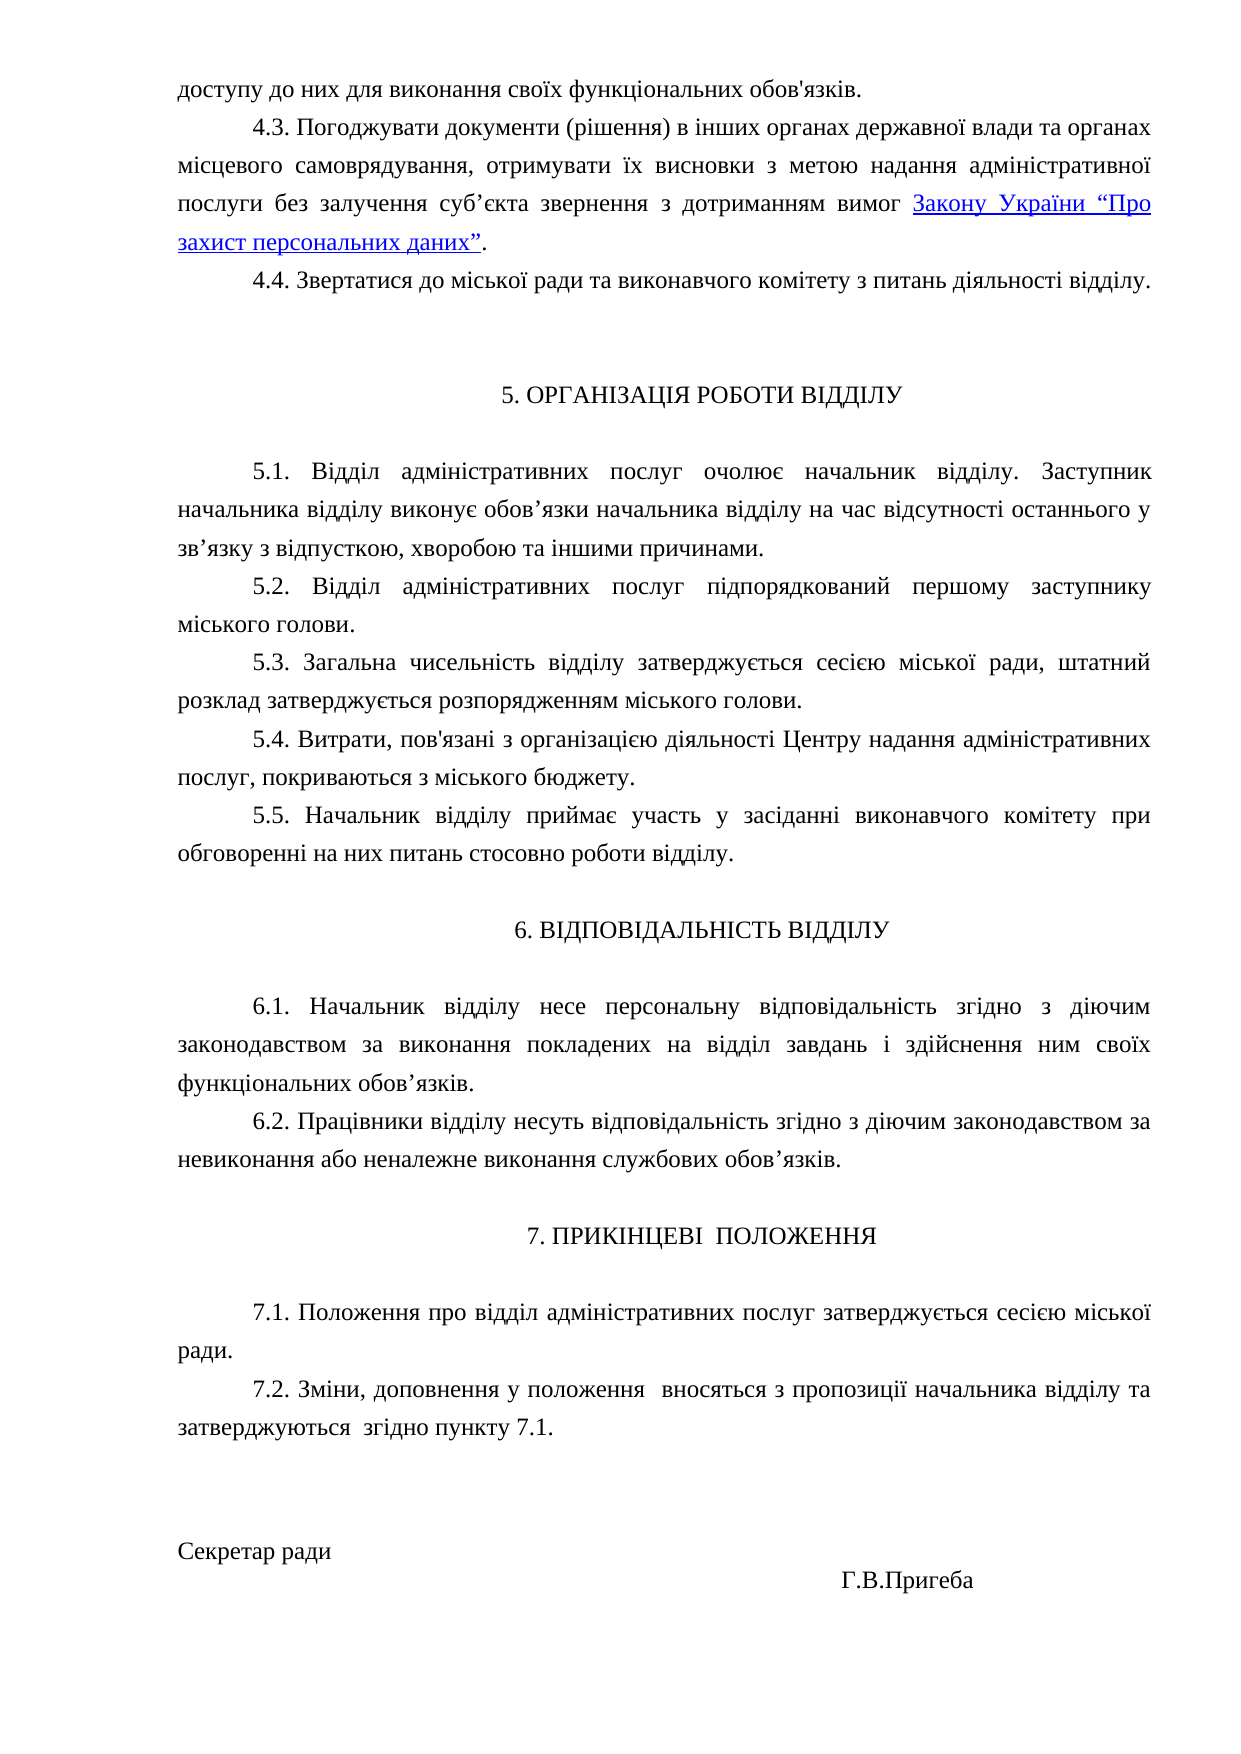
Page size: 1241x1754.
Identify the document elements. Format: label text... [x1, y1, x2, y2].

text 5.4. Витрати, пов'язані з організацією діяльності Центру надання адміністративних послуг, покриваються з міського бюджету. [177, 724, 1152, 791]
text 7.2. Зміни, доповнення у положення вносяться з пропозиції начальника відділу та затверджуються згідно пункту 7.1. [177, 1374, 1152, 1441]
subtitle 5. ОРГАНІЗАЦІЯ РОБОТИ ВІДДІЛУ [177, 380, 1152, 408]
text 4.3. Погоджувати документи (рішення) в інших органах державної влади та органах місцевого самоврядування, отримувати їх висновки з метою надання адміністративної послуги без залучення суб’єкта звернення з дотриманням вимог Закону України “Про захист персональних даних”. [177, 112, 1152, 256]
text 4.4. Звертатися до міської ради та виконавчого комітету з питань діяльності відділу. [177, 265, 1152, 294]
text 5.3. Загальна чисельність відділу затверджується сесією міської ради, штатний розклад затверджується розпорядженням міського голови. [177, 647, 1152, 714]
text 5.1. Відділ адміністративних послуг очолює начальник відділу. Заступник начальника відділу виконує обов’язки начальника відділу на час відсутності останнього у зв’язку з відпусткою, хворобою та іншими причинами. [177, 456, 1152, 561]
subtitle 6. ВІДПОВІДАЛЬНІСТЬ ВІДДІЛУ [177, 915, 1152, 944]
text 7. ПРИКІНЦЕВІ ПОЛОЖЕННЯ [177, 1221, 1152, 1249]
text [177, 74, 1152, 103]
text 5.2. Відділ адміністративних послуг підпорядкований першому заступнику міського голови. [177, 571, 1152, 638]
subtitle 6.2. Працівники відділу несуть відповідальність згідно з діючим законодавством за невиконання або неналежне виконання службових обов’язків. [177, 1106, 1152, 1173]
text 6.1. Начальник відділу несе персональну відповідальність згідно з діючим законодавством за виконання покладених на відділ завдань і здійснення ним своїх функціональних обов’язків. [177, 991, 1152, 1097]
text 7.1. Положення про відділ адміністративних послуг затверджується сесією міської ради. [177, 1297, 1152, 1364]
text 5.5. Начальник відділу приймає участь у засіданні виконавчого комітету при обговоренні на них питань стосовно роботи відділу. [177, 800, 1152, 867]
text Секретар ради Г.В.Пригеба [177, 1536, 1152, 1594]
